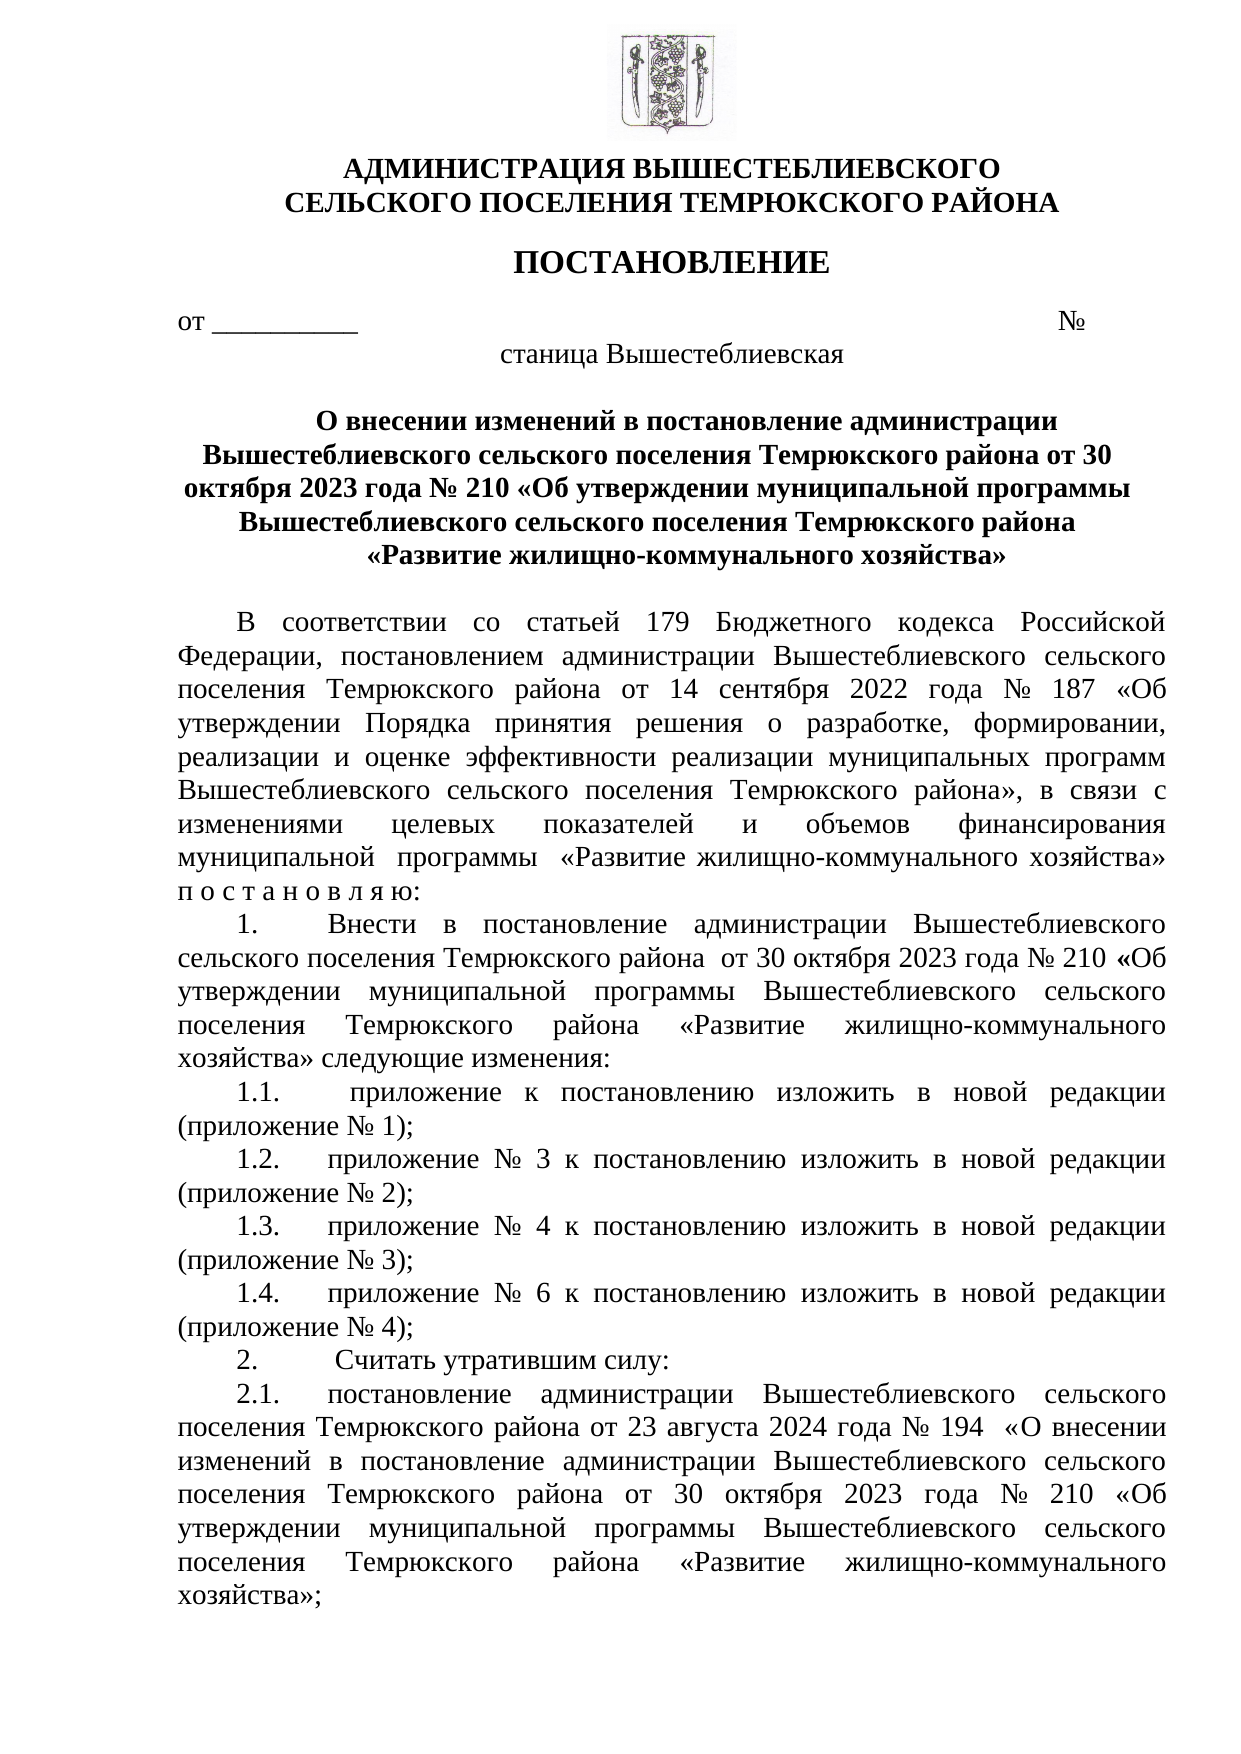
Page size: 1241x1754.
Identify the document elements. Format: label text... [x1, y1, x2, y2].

text СЕЛЬСКОГО ПОСЕЛЕНИЯ ТЕМРЮКСКОГО РАЙОНА [177, 185, 1167, 219]
text 1.4. приложение № 6 к постановлению изложить в новой редакции (приложение № 4); [177, 1275, 1167, 1342]
text 1. Внести в постановление администрации Вышестеблиевского сельского поселения Темрюкского района от 30 октября 2023 года № 210 «Об утверждении муниципальной программы Вышестеблиевского сельского поселения Темрюкского района «Развитие жилищно-коммунального хозяйства» следующие изменения: [177, 906, 1167, 1074]
text «Развитие жилищно-коммунального хозяйства» [177, 537, 1137, 571]
text 2.1. постановление администрации Вышестеблиевского сельского поселения Темрюкского района от 23 августа 2024 года № 194 «О внесении изменений в постановление администрации Вышестеблиевского сельского поселения Темрюкского района от 30 октября 2023 года № 210 «Об утверждении муниципальной программы Вышестеблиевского сельского поселения Темрюкского района «Развитие жилищно-коммунального хозяйства»; [177, 1376, 1167, 1611]
text В соответствии со статьей 179 Бюджетного кодекса Российской Федерации, постановлением администрации Вышестеблиевского сельского поселения Темрюкского района от 14 сентября 2022 года № 187 «Об утверждении Порядка принятия решения о разработке, формировании, реализации и оценке эффективности реализации муниципальных программ Вышестеблиевского сельского поселения Темрюкского района», в связи с изменениями целевых показателей и объемов финансирования муниципальной программы «Развитие жилищно-коммунального хозяйства» п о с т а н о в л я ю: [177, 604, 1167, 906]
text О внесении изменений в постановление администрации Вышестеблиевского сельского поселения Темрюкского района от 30 октября 2023 года № 210 «Об утверждении муниципальной программы Вышестеблиевского сельского поселения Темрюкского района [177, 403, 1137, 537]
text станица Вышестеблиевская [177, 336, 1167, 370]
picture [606, 24, 737, 141]
text 1.2. приложение № 3 к постановлению изложить в новой редакции (приложение № 2); [177, 1141, 1167, 1208]
text 2. Считать утратившим силу: [177, 1342, 1167, 1376]
text ПОСТАНОВЛЕНИЕ [177, 243, 1167, 281]
text 1.1. приложение к постановлению изложить в новой редакции (приложение № 1); [177, 1074, 1167, 1141]
text АДМИНИСТРАЦИЯ ВЫШЕСТЕБЛИЕВСКОГО [177, 152, 1167, 185]
text 1.3. приложение № 4 к постановлению изложить в новой редакции (приложение № 3); [177, 1208, 1167, 1275]
text от __________ № [177, 303, 1167, 336]
